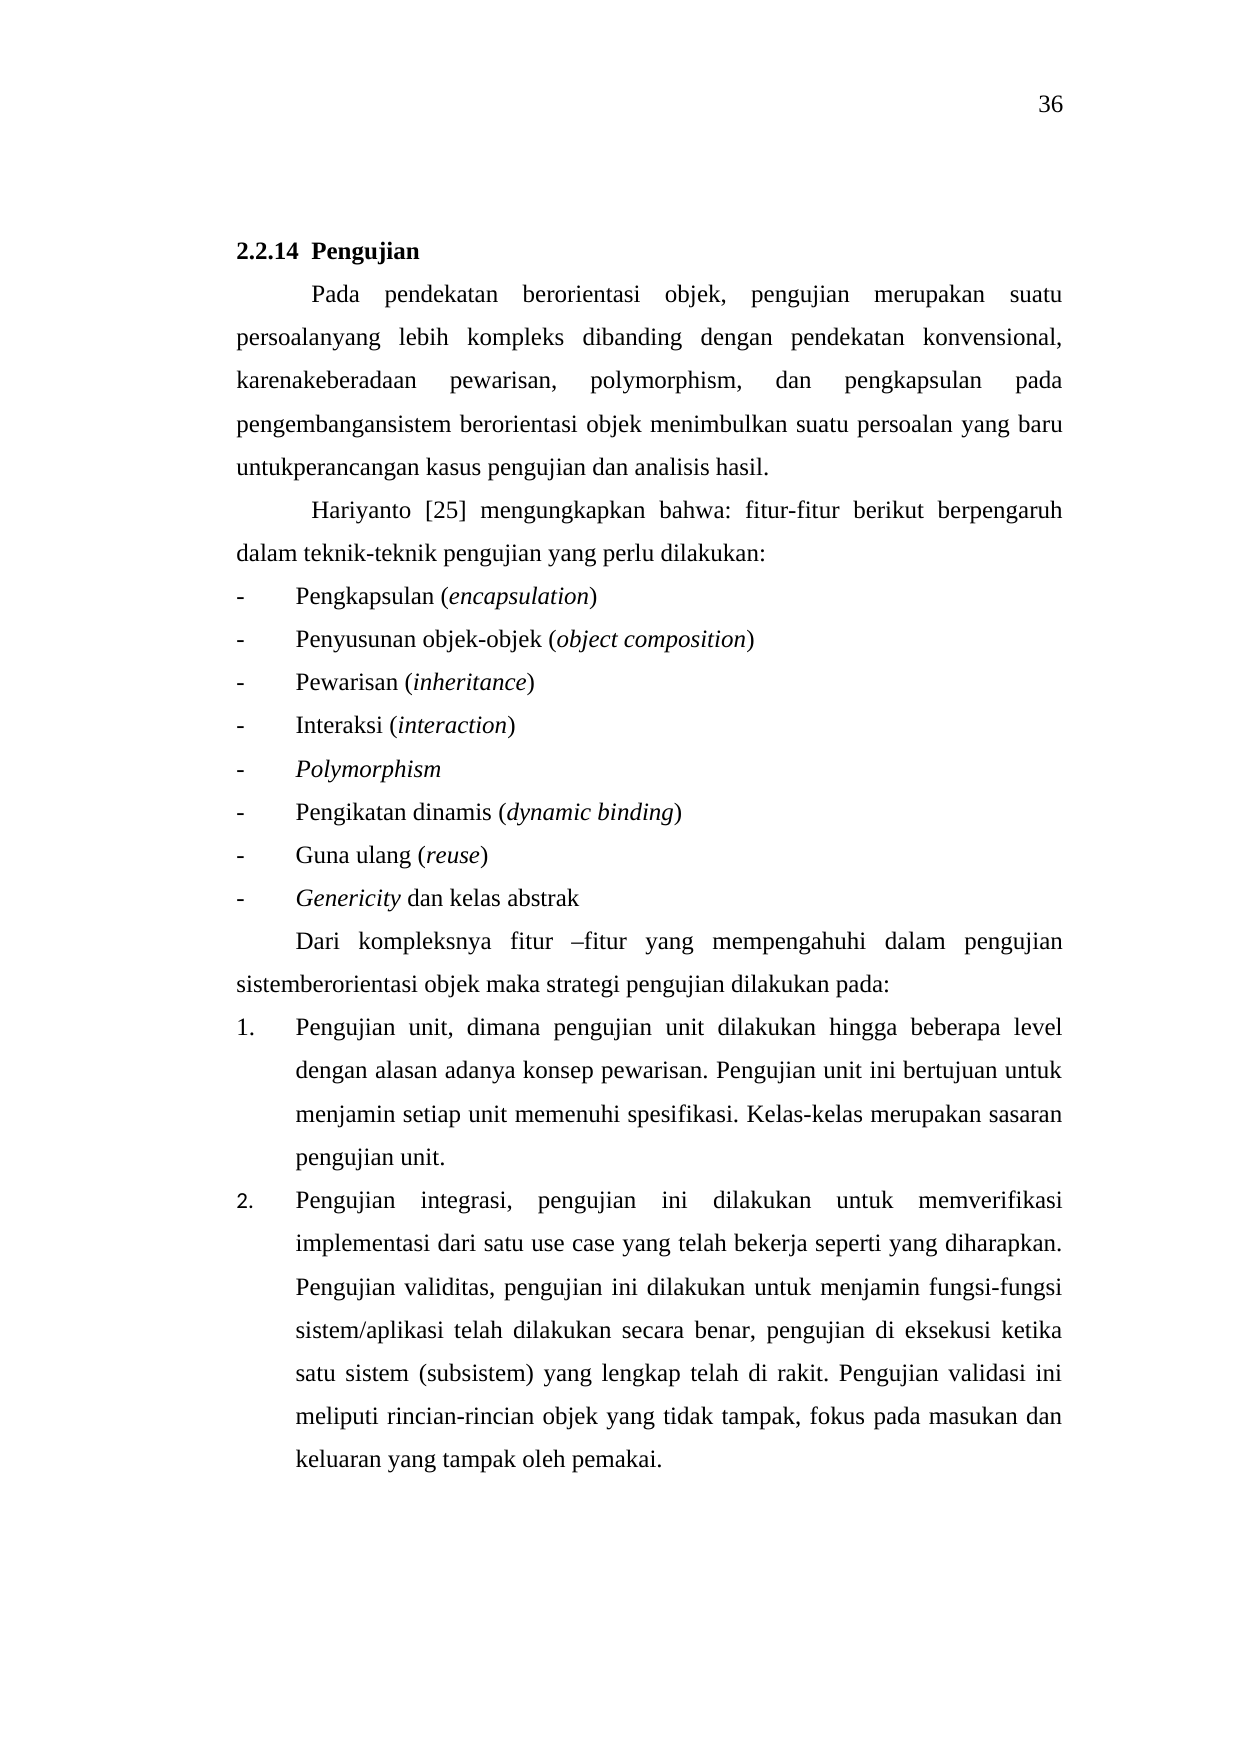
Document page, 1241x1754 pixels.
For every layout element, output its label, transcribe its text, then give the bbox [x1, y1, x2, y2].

text Hariyanto [25] mengungkapkan bahwa: fitur-fitur berikut berpengaruh dalam teknik-teknik pengujian yang perlu dilakukan: [236, 495, 1063, 567]
list Pewarisan (inheritance) [236, 667, 1063, 696]
list Guna ulang (reuse) [236, 840, 1063, 869]
list Pengikatan dinamis (dynamic binding) [236, 797, 1063, 826]
list Genericity dan kelas abstrak [236, 883, 1063, 912]
list Pengujian integrasi, pengujian ini dilakukan untuk memverifikasi implementasi dari satu use case yang telah bekerja seperti yang diharapkan. Pengujian validitas, pengujian ini dilakukan untuk menjamin fungsi-fungsi sistem/aplikasi telah dilakukan secara benar, pengujian di eksekusi ketika satu sistem (subsistem) yang lengkap telah di rakit. Pengujian validasi ini meliputi rincian-rincian objek yang tidak tampak, fokus pada masukan dan keluaran yang tampak oleh pemakai. [236, 1185, 1063, 1473]
text Dari kompleksnya fitur –fitur yang mempengahuhi dalam pengujian sistemberorientasi objek maka strategi pengujian dilakukan pada: [236, 926, 1063, 998]
subtitle Pengujian [236, 236, 1063, 265]
list Pengkapsulan (encapsulation) [236, 581, 1063, 610]
text Pada pendekatan berorientasi objek, pengujian merupakan suatu persoalanyang lebih kompleks dibanding dengan pendekatan konvensional, karenakeberadaan pewarisan, polymorphism, dan pengkapsulan pada pengembangansistem berorientasi objek menimbulkan suatu persoalan yang baru untukperancangan kasus pengujian dan analisis hasil. [236, 279, 1063, 481]
list Penyusunan objek-objek (object composition) [236, 624, 1063, 653]
list Polymorphism [236, 754, 1063, 782]
list Interaksi (interaction) [236, 711, 1063, 739]
list Pengujian unit, dimana pengujian unit dilakukan hingga beberapa level dengan alasan adanya konsep pewarisan. Pengujian unit ini bertujuan untuk menjamin setiap unit memenuhi spesifikasi. Kelas-kelas merupakan sasaran pengujian unit. [236, 1012, 1063, 1171]
